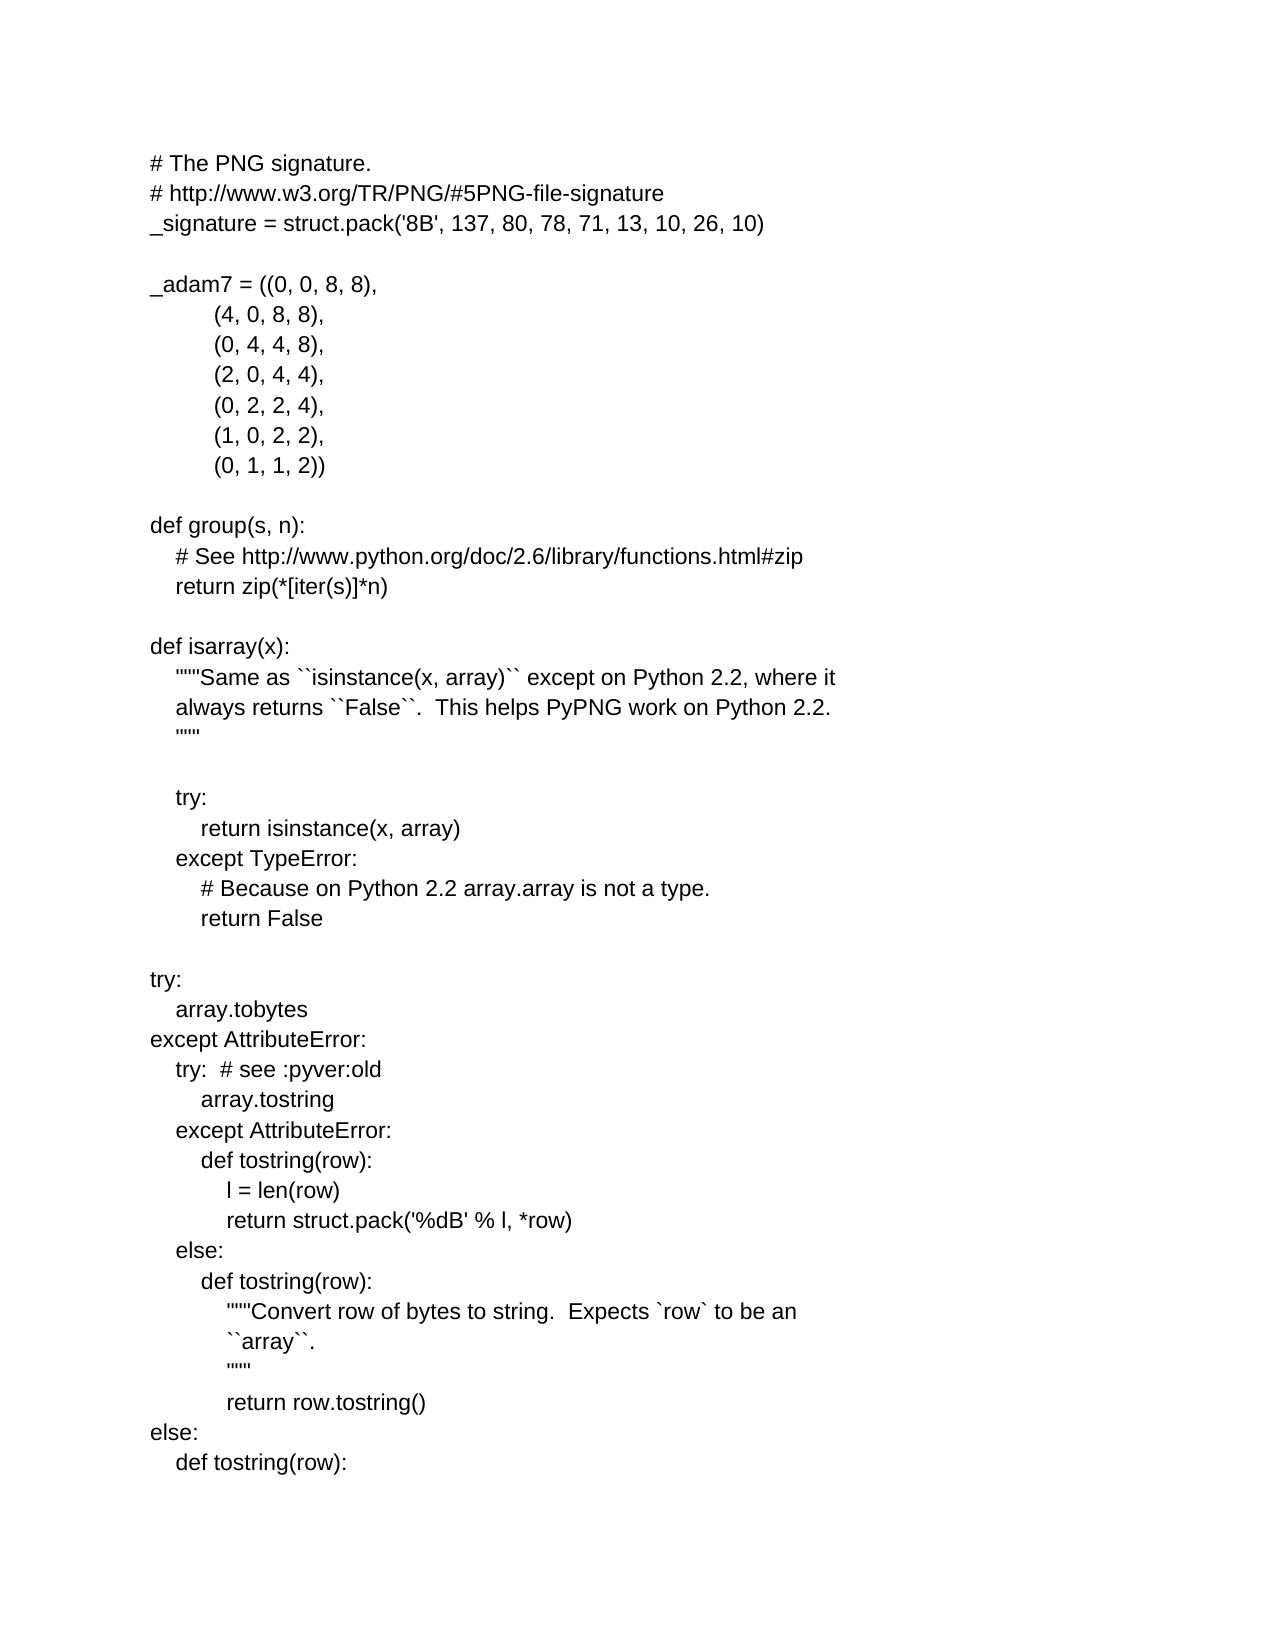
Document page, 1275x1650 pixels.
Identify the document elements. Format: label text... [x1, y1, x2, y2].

text _signature = struct.pack('8B', 137, 80, 78, 71, 13, 10, 26, 10) [150, 210, 1125, 237]
text ``array``. [150, 1328, 1125, 1354]
text try: [150, 966, 1125, 992]
text def isarray(x): [150, 633, 1125, 660]
text (0, 1, 1, 2)) [150, 452, 1125, 478]
text return False [150, 905, 1125, 932]
text def tostring(row): [150, 1268, 1125, 1294]
text return struct.pack('%dB' % l, *row) [150, 1207, 1125, 1234]
text array.tostring [150, 1086, 1125, 1113]
text return row.tostring() [150, 1388, 1125, 1415]
text else: [150, 1237, 1125, 1264]
text _adam7 = ((0, 0, 8, 8), [150, 271, 1125, 297]
text l = len(row) [150, 1177, 1125, 1203]
text except AttributeError: [150, 1026, 1125, 1052]
text (4, 0, 8, 8), [150, 301, 1125, 327]
text (0, 4, 4, 8), [150, 331, 1125, 358]
text # Because on Python 2.2 array.array is not a type. [150, 875, 1125, 901]
text # See http://www.python.org/doc/2.6/library/functions.html#zip [150, 543, 1125, 569]
text except AttributeError: [150, 1117, 1125, 1143]
text def group(s, n): [150, 512, 1125, 539]
text return isinstance(x, array) [150, 814, 1125, 841]
text (1, 0, 2, 2), [150, 422, 1125, 448]
text """Same as ``isinstance(x, array)`` except on Python 2.2, where it [150, 663, 1125, 690]
text def tostring(row): [150, 1449, 1125, 1475]
text """Convert row of bytes to string. Expects `row` to be an [150, 1298, 1125, 1324]
text def tostring(row): [150, 1147, 1125, 1173]
text return zip(*[iter(s)]*n) [150, 573, 1125, 599]
text always returns ``False``. This helps PyPNG work on Python 2.2. [150, 694, 1125, 720]
text (0, 2, 2, 4), [150, 392, 1125, 418]
text else: [150, 1419, 1125, 1445]
text try: # see :pyver:old [150, 1056, 1125, 1083]
text # http://www.w3.org/TR/PNG/#5PNG-file-signature [150, 180, 1125, 207]
text try: [150, 784, 1125, 811]
text """ [150, 724, 1125, 750]
text """ [150, 1358, 1125, 1385]
text except TypeError: [150, 845, 1125, 871]
text array.tobytes [150, 996, 1125, 1022]
text # The PNG signature. [150, 150, 1125, 176]
text (2, 0, 4, 4), [150, 361, 1125, 388]
